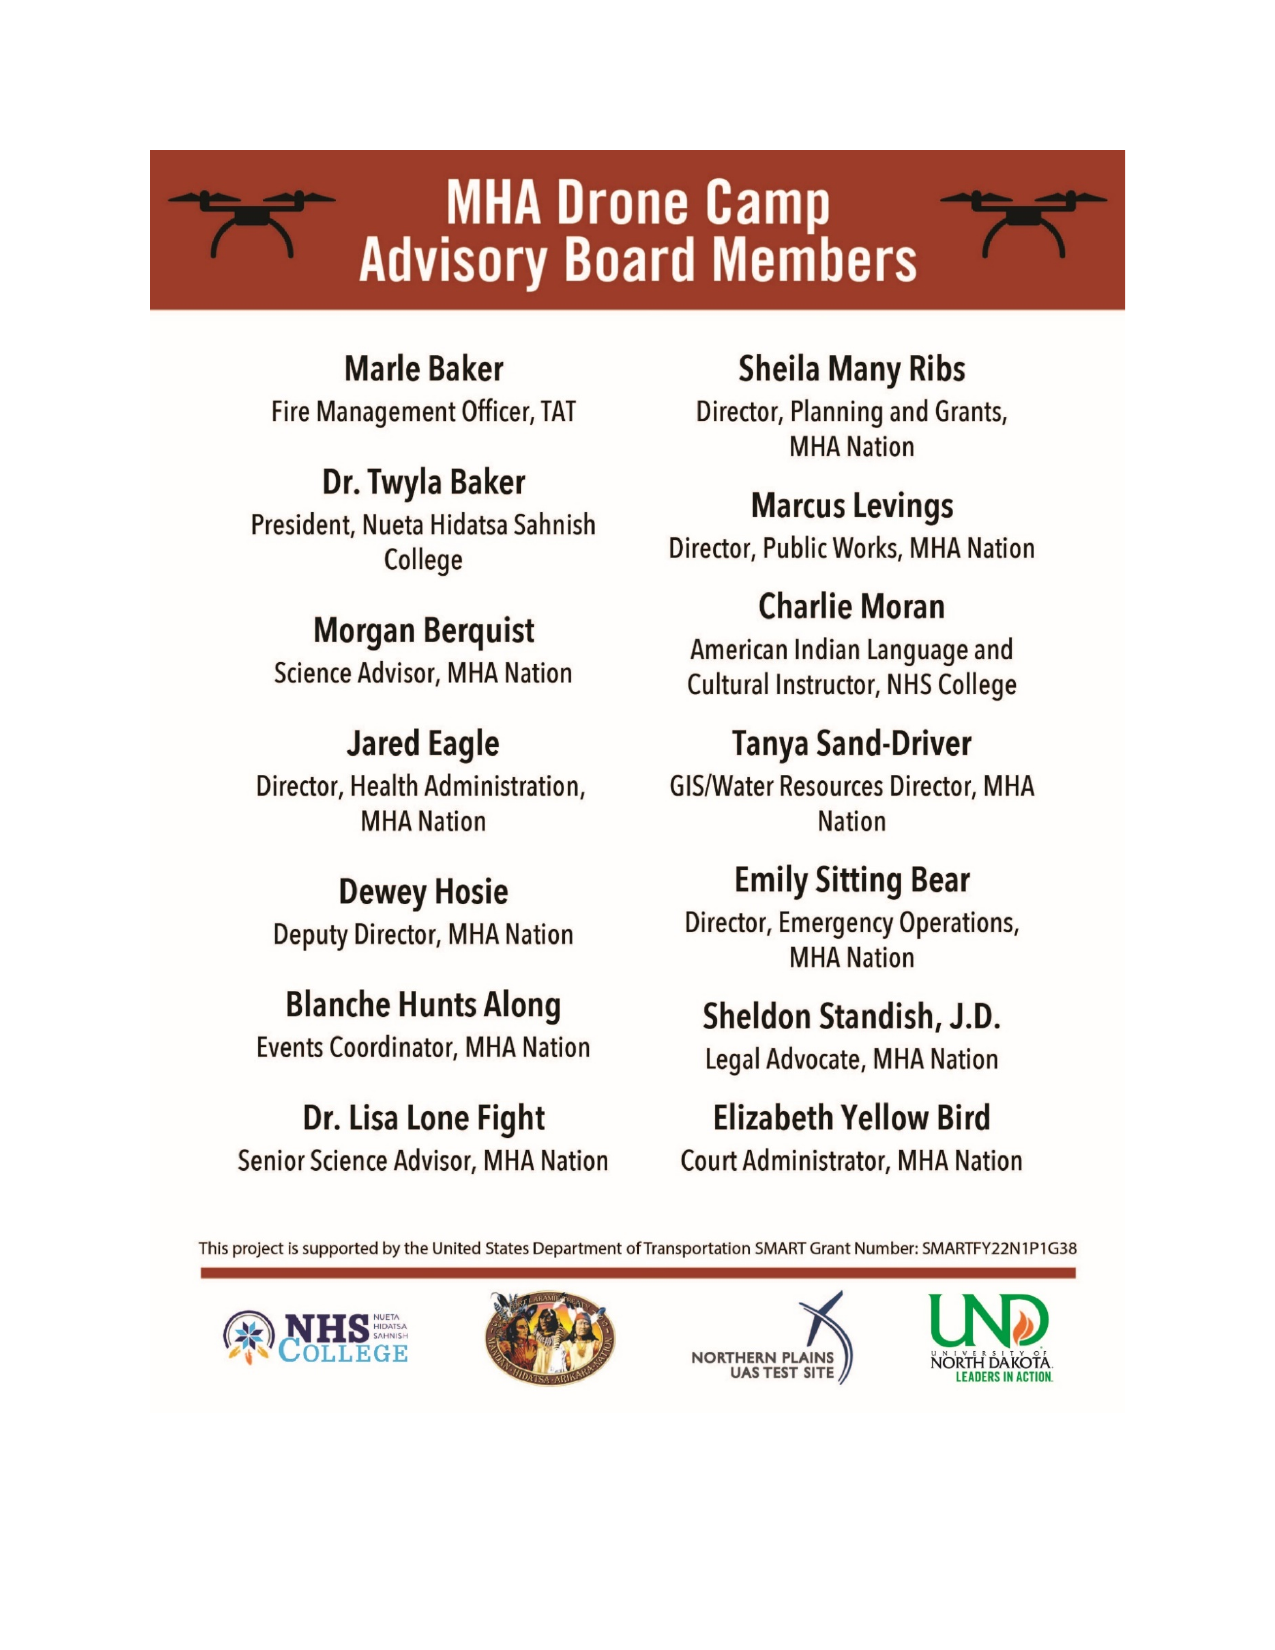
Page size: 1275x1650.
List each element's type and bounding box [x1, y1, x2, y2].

picture [150, 150, 1125, 1413]
